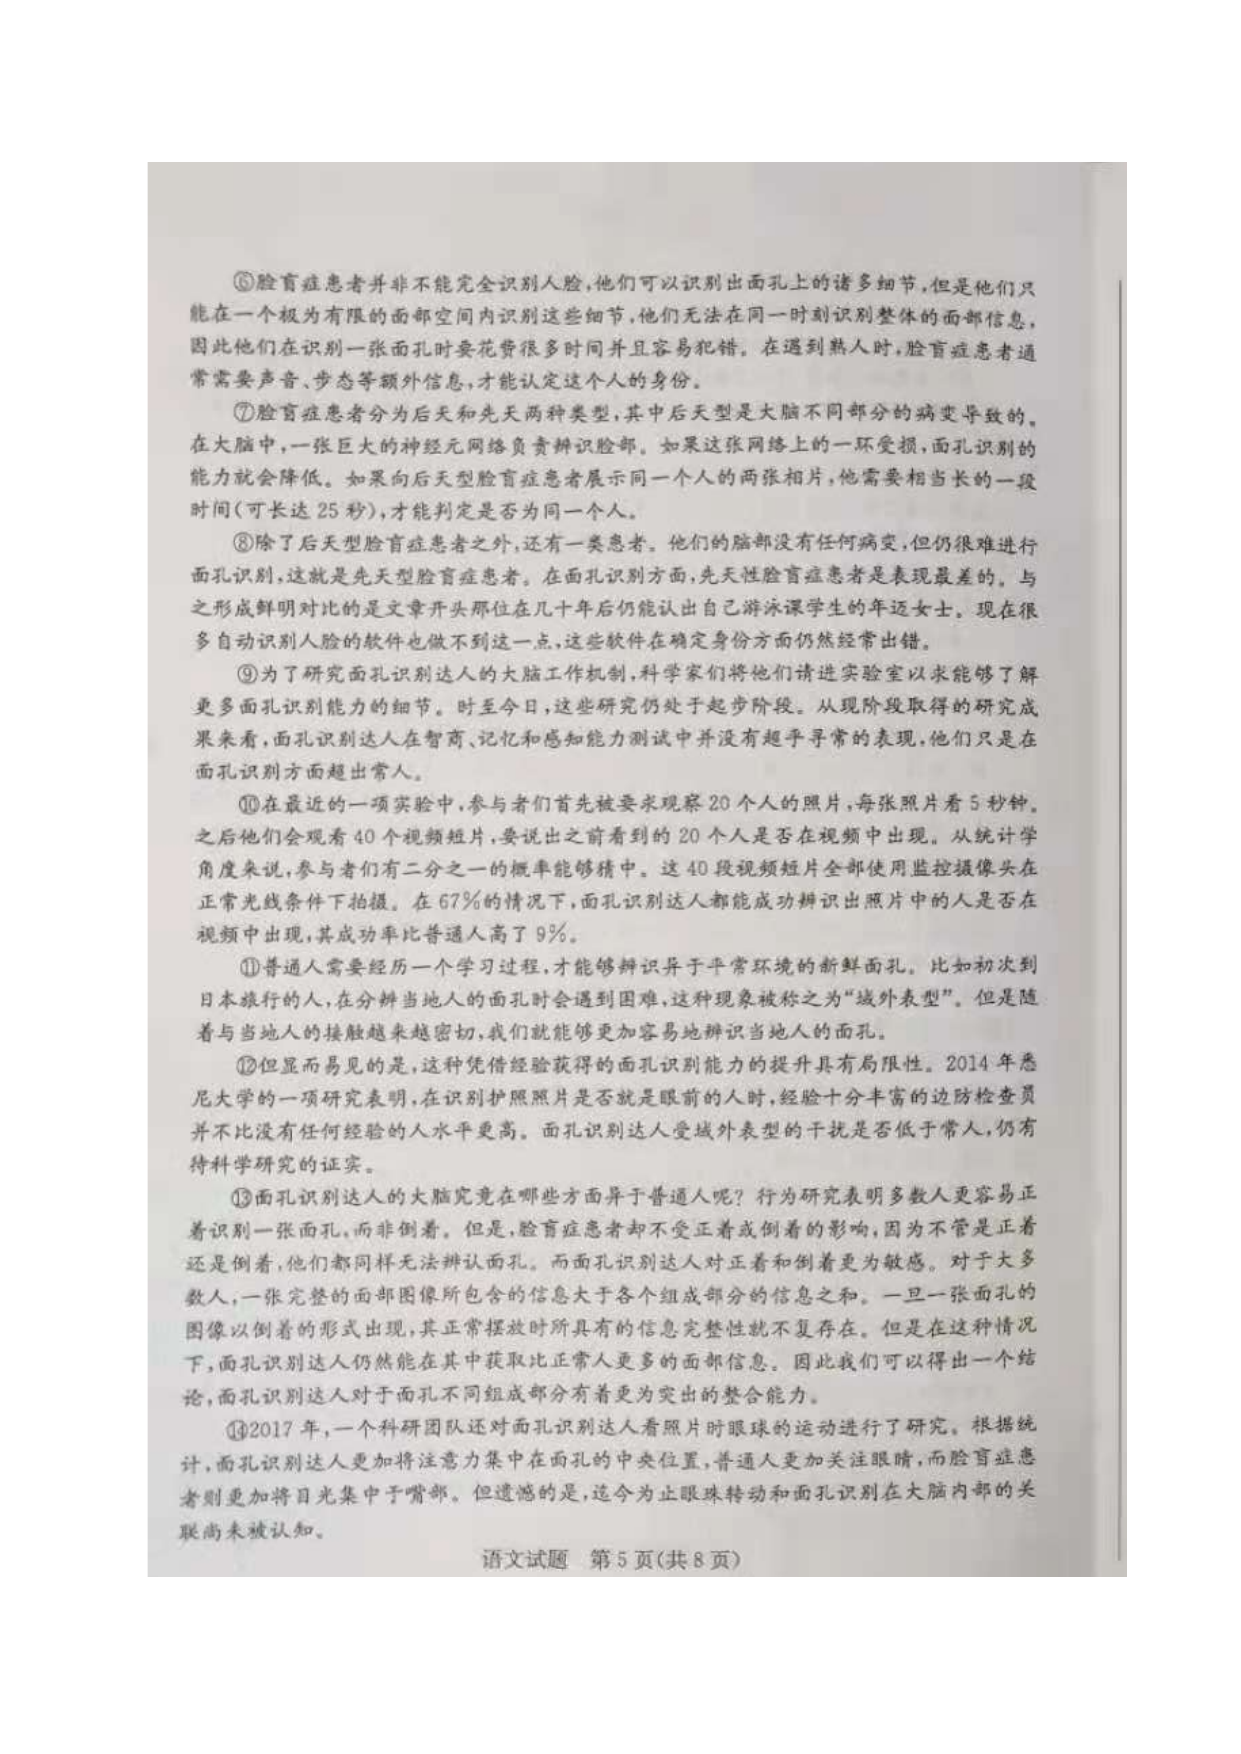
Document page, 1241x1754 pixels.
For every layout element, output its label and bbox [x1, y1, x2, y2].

picture [147, 162, 1127, 1577]
